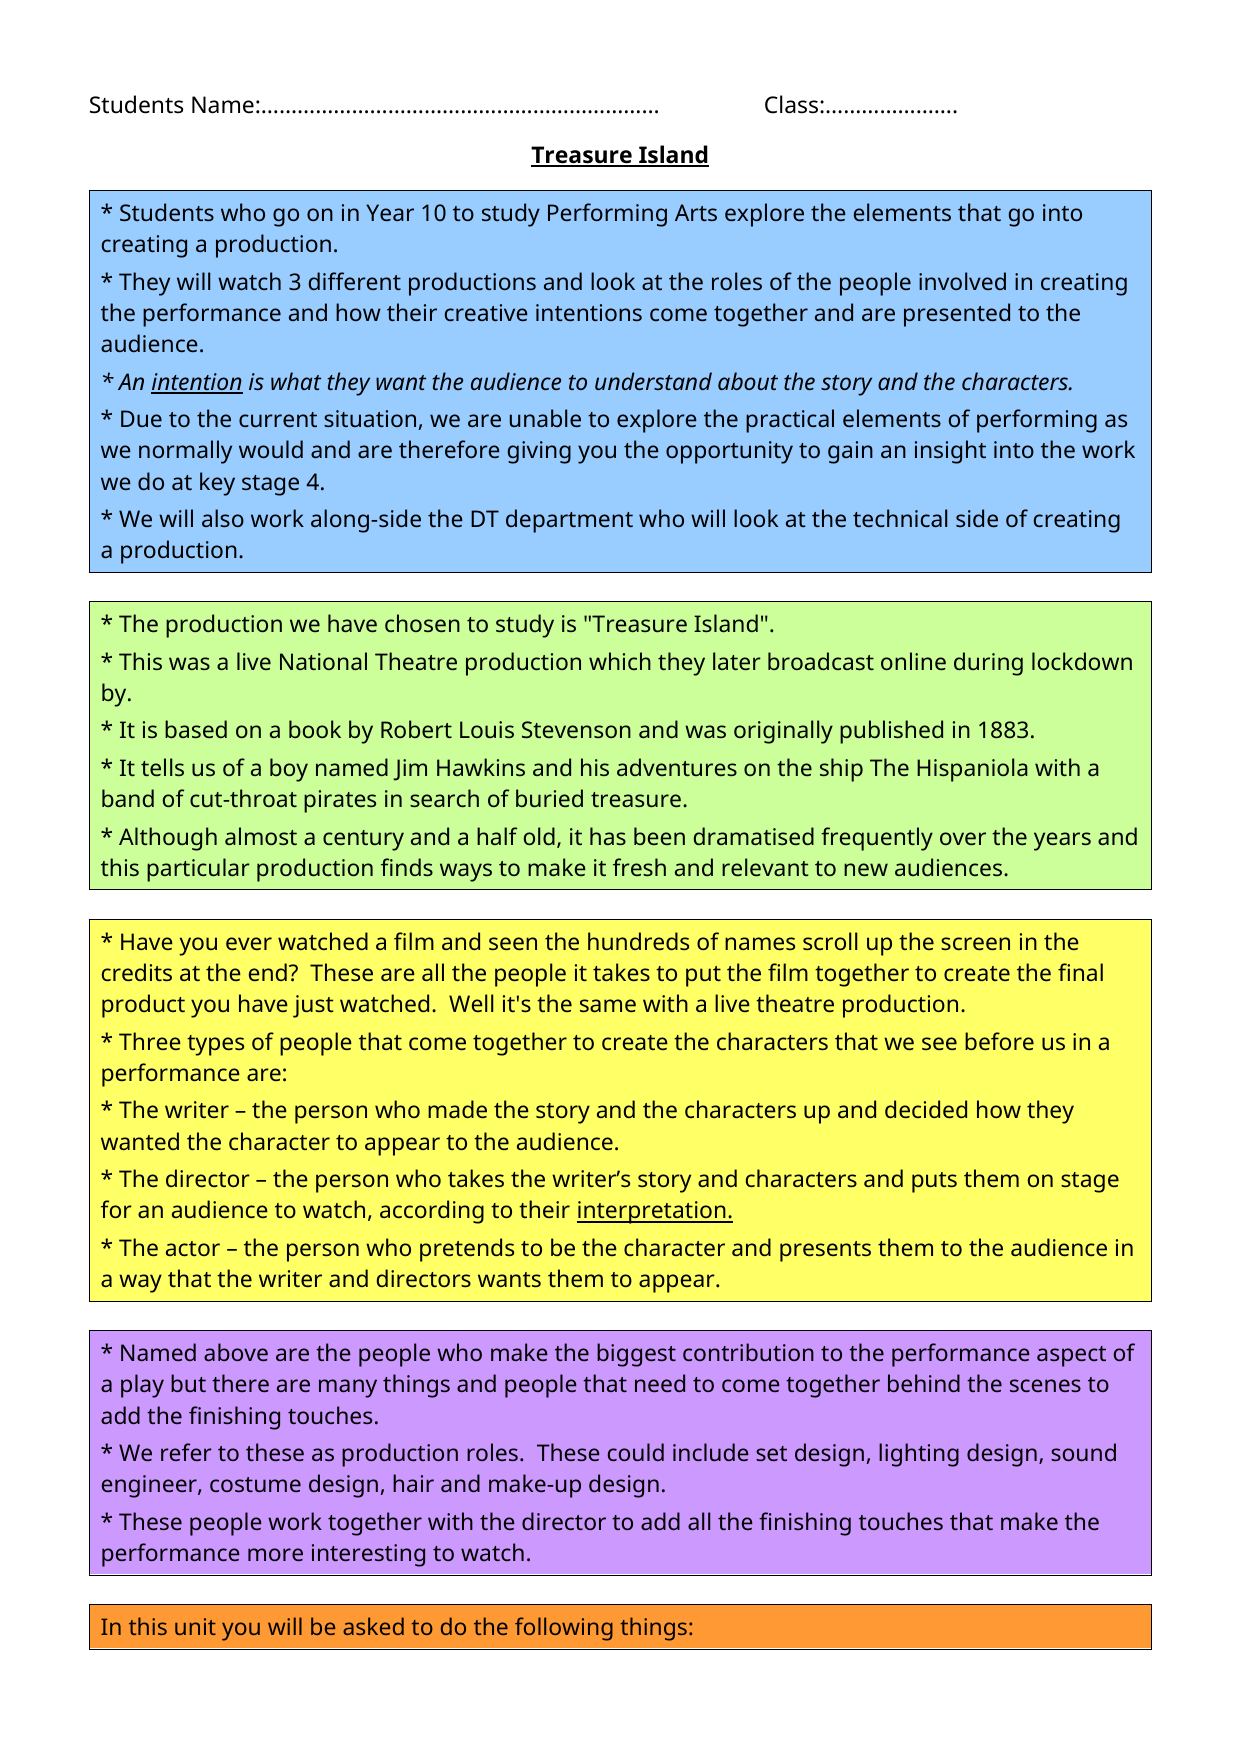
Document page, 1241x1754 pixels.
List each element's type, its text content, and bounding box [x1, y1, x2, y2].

table_header * Have you ever watched a film and seen the hundreds of names scroll up the screen in the credits at the end? These are all the people it takes to put the film together to create the final product you have just watched. Well it's the same with a live theatre production. * Three types of people that come together to create the characters that we see before us in a performance are: * The writer – the person who made the story and the characters up and decided how they wanted the character to appear to the audience. * The director – the person who takes the writer’s story and characters and puts them on stage for an audience to watch, according to their interpretation. * The actor – the person who pretends to be the character and presents them to the audience in a way that the writer and directors wants them to appear. [90, 920, 1151, 1301]
table_header * The production we have chosen to study is "Treasure Island". * This was a live National Theatre production which they later broadcast online during lockdown by. * It is based on a book by Robert Louis Stevenson and was originally published in 1883. * It tells us of a boy named Jim Hawkins and his adventures on the ship The Hispaniola with a band of cut-throat pirates in search of buried treasure. * Although almost a century and a half old, it has been dramatised frequently over the years and this particular production finds ways to make it fresh and relevant to new audiences. [90, 602, 1151, 889]
table_header * Named above are the people who make the biggest contribution to the performance aspect of a play but there are many things and people that need to come together behind the scenes to add the finishing touches. * We refer to these as production roles. These could include set design, lighting design, sound engineer, costume design, hair and make-up design. * These people work together with the director to add all the finishing touches that make the performance more interesting to watch. [90, 1331, 1151, 1574]
table_header * Students who go on in Year 10 to study Performing Arts explore the elements that go into creating a production. * They will watch 3 different productions and look at the roles of the people involved in creating the performance and how their creative intentions come together and are presented to the audience. * An intention is what they want the audience to understand about the story and the characters. * Due to the current situation, we are unable to explore the practical elements of performing as we normally would and are therefore giving you the opportunity to gain an insight into the work we do at key stage 4. * We will also work along-side the DT department who will look at the technical side of creating a production. [90, 191, 1151, 572]
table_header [90, 1605, 1151, 1648]
text Students Name:………………………………………………………… Class:…………………. [89, 89, 1152, 120]
text Treasure Island [89, 139, 1152, 170]
